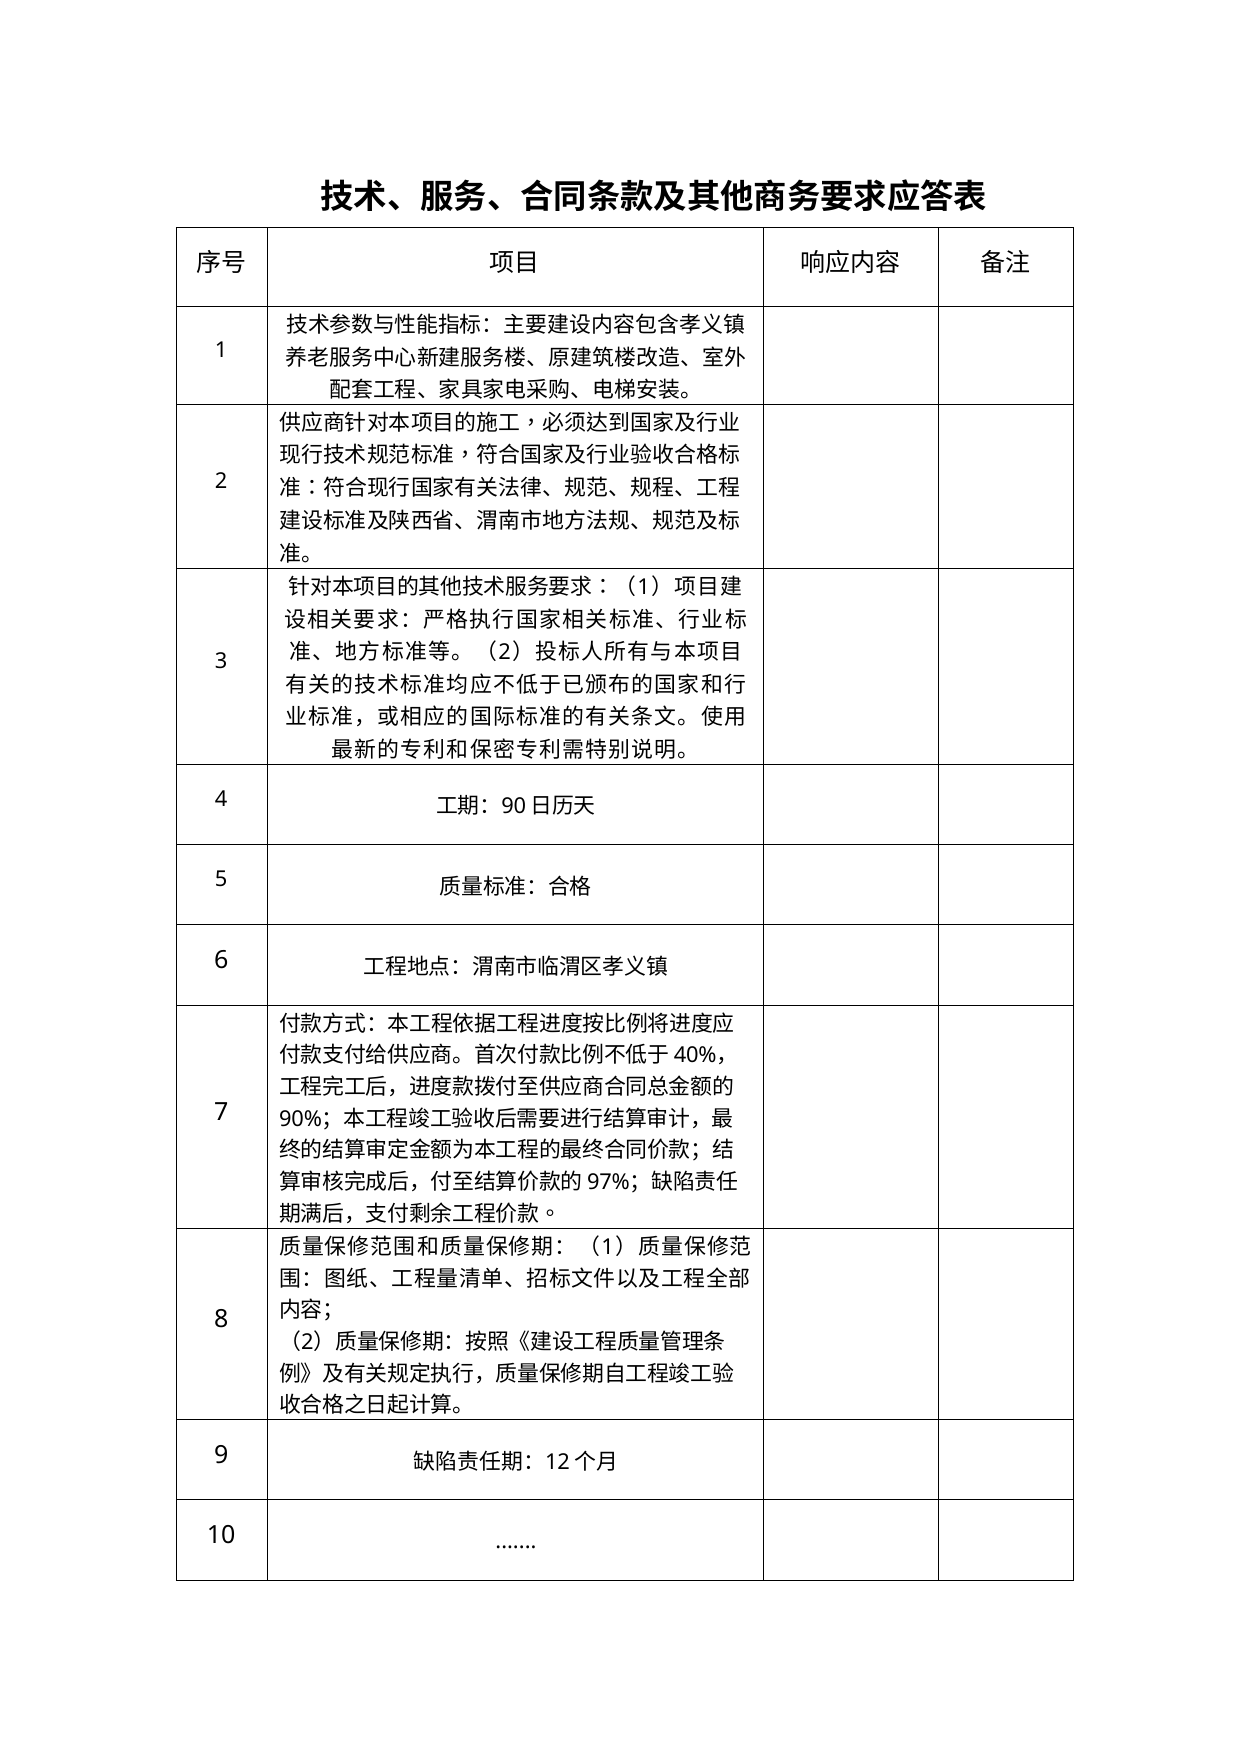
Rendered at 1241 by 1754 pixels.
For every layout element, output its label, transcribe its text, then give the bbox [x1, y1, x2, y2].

table_cell [939, 1500, 1073, 1579]
table_cell [939, 1006, 1073, 1228]
table_cell 5 [177, 845, 267, 924]
table_cell 工期：90日历天 [268, 765, 763, 844]
table_cell 质量保修范围和质量保修期：（1）质量保修范围：图纸、工程量清单、招标文件以及工程全部内容； （2）质量保修期：按照《建设工程质量管理条例》及有关规定执行，质量保修期自工程竣工验收合格之日起计算。 [268, 1229, 763, 1419]
table_cell ....... [268, 1500, 763, 1579]
table_cell [764, 1229, 938, 1419]
table_cell 工程地点：渭南市临渭区孝义镇 [268, 925, 763, 1004]
table_cell 7 [177, 1006, 267, 1228]
table_cell [939, 845, 1073, 924]
table_cell [939, 925, 1073, 1004]
table_cell 缺陷责任期：12个月 [268, 1420, 763, 1499]
table_header 备注 [939, 228, 1073, 306]
table_cell [764, 1500, 938, 1579]
table_cell [939, 405, 1073, 568]
table_cell 技术参数与性能指标：主要建设内容包含孝义镇养老服务中心新建服务楼、原建筑楼改造、室外配套工程、家具家电采购、电梯安装。 [268, 307, 763, 404]
table_cell 2 [177, 405, 267, 568]
table_cell 1 [177, 307, 267, 404]
table_cell [764, 307, 938, 404]
table_cell [764, 1006, 938, 1228]
table_cell [939, 307, 1073, 404]
table_cell 6 [177, 925, 267, 1004]
table_cell 付款方式：本工程依据工程进度按比例将进度应付款支付给供应商。首次付款比例不低于40%，工程完工后，进度款拨付至供应商合同总金额的90%；本工程竣工验收后需要进行结算审计，最终的结算审定金额为本工程的最终合同价款；结算审核完成后，付至结算价款的97%；缺陷责任期满后，支付剩余工程价款。 [268, 1006, 763, 1228]
table_cell [764, 405, 938, 568]
text 技术、服务、合同条款及其他商务要求应答表 [187, 162, 1053, 227]
table_cell 质量标准：合格 [268, 845, 763, 924]
table_cell 针对本项目的其他技术服务要求：（1）项目建设相关要求：严格执行国家相关标准、行业标准、地方标准等。（2）投标人所有与本项目有关的技术标准均应不低于已颁布的国家和行业标准，或相应的国际标准的有关条文。使用最新的专利和保密专利需特别说明。 [268, 569, 763, 764]
table_cell [764, 845, 938, 924]
table_cell 9 [177, 1420, 267, 1499]
table_cell [939, 1229, 1073, 1419]
table_cell [764, 1420, 938, 1499]
table_cell 8 [177, 1229, 267, 1419]
table_cell [939, 569, 1073, 764]
table_cell [764, 765, 938, 844]
table_cell [939, 765, 1073, 844]
table_cell 4 [177, 765, 267, 844]
table_cell [764, 925, 938, 1004]
table_cell 供应商针对本项目的施工，必须达到国家及行业现行技术规范标准，符合国家及行业验收合格标准：符合现行国家有关法律、规范、规程、工程建设标准及陕西省、渭南市地方法规、规范及标准。 [268, 405, 763, 568]
table_cell 3 [177, 569, 267, 764]
table_header 响应内容 [764, 228, 938, 306]
table_cell [939, 1420, 1073, 1499]
table_cell 10 [177, 1500, 267, 1579]
table_header 项目 [268, 228, 763, 306]
table_cell [764, 569, 938, 764]
table_header 序号 [177, 228, 267, 306]
